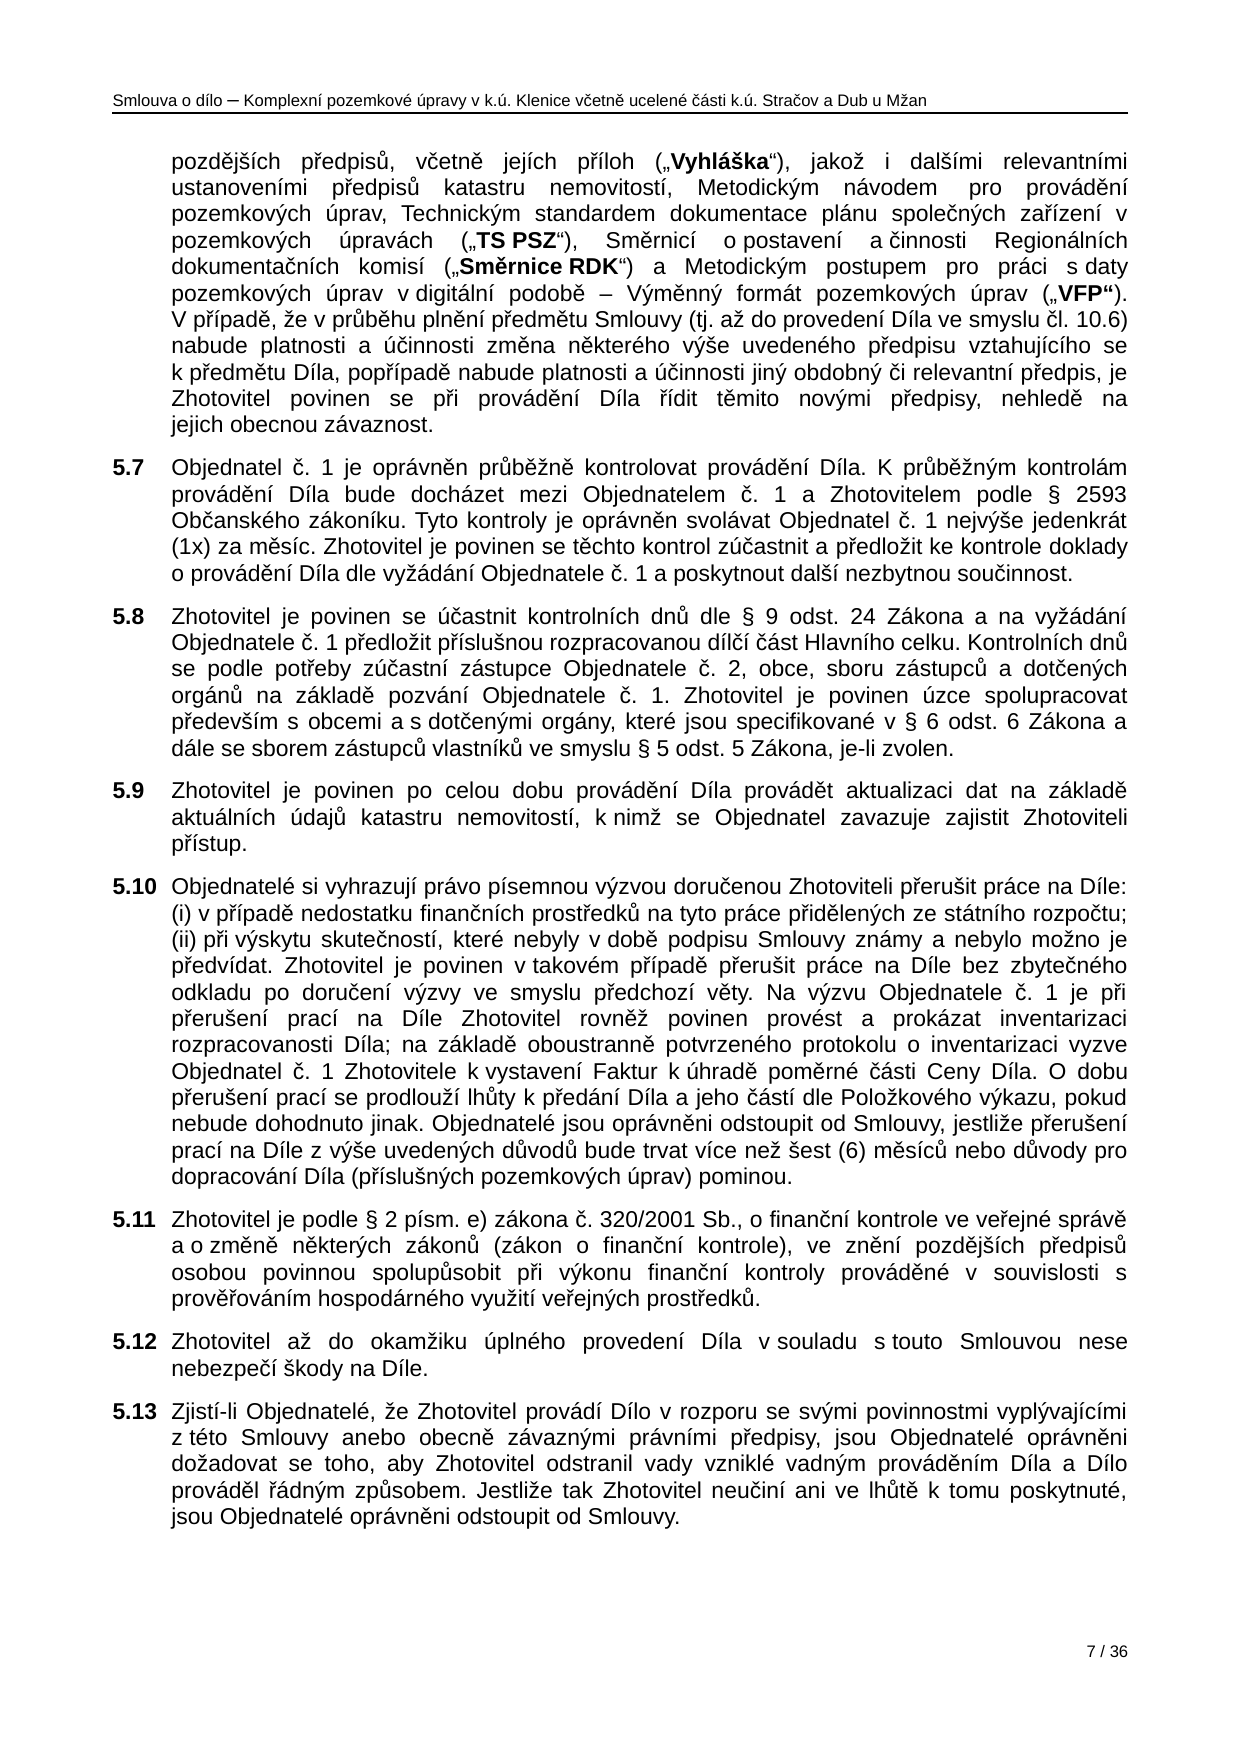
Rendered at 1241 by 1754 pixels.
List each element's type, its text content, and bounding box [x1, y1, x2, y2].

text Zhotovitel je povinen po celou dobu provádění Díla provádět aktualizaci dat na základě aktuálních údajů katastru nemovitostí, k nimž se Objednatel zavazuje zajistit Zhotoviteli přístup. [112, 777, 1128, 857]
text Zhotovitel je povinen se účastnit kontrolních dnů dle § 9 odst. 24 Zákona a na vyžádání Objednatele č. 1 předložit příslušnou rozpracovanou dílčí část Hlavního celku. Kontrolních dnů se podle potřeby zúčastní zástupce Objednatele č. 2, obce, sboru zástupců a dotčených orgánů na základě pozvání Objednatele č. 1. Zhotovitel je povinen úzce spolupracovat především s obcemi a s dotčenými orgány, které jsou specifikované v § 6 odst. 6 Zákona a dále se sborem zástupců vlastníků ve smyslu § 5 odst. 5 Zákona, je-li zvolen. [112, 603, 1128, 761]
text Objednatel č. 1 je oprávněn průběžně kontrolovat provádění Díla. K průběžným kontrolám provádění Díla bude docházet mezi Objednatelem č. 1 a Zhotovitelem podle § 2593 Občanského zákoníku. Tyto kontroly je oprávněn svolávat Objednatel č. 1 nejvýše jedenkrát (1x) za měsíc. Zhotovitel je povinen se těchto kontrol zúčastnit a předložit ke kontrole doklady o provádění Díla dle vyžádání Objednatele č. 1 a poskytnout další nezbytnou součinnost. [112, 454, 1128, 586]
text Objednatelé si vyhrazují právo písemnou výzvou doručenou Zhotoviteli přerušit práce na Díle: (i) v případě nedostatku finančních prostředků na tyto práce přidělených ze státního rozpočtu; (ii) při výskytu skutečností, které nebyly v době podpisu Smlouvy známy a nebylo možno je předvídat. Zhotovitel je povinen v takovém případě přerušit práce na Díle bez zbytečného odkladu po doručení výzvy ve smyslu předchozí věty. Na výzvu Objednatele č. 1 je při přerušení prací na Díle Zhotovitel rovněž povinen provést a prokázat inventarizaci rozpracovanosti Díla; na základě oboustranně potvrzeného protokolu o inventarizaci vyzve Objednatel č. 1 Zhotovitele k vystavení Faktur k úhradě poměrné části Ceny Díla. O dobu přerušení prací se prodlouží lhůty k předání Díla a jeho částí dle Položkového výkazu, pokud nebude dohodnuto jinak. Objednatelé jsou oprávněni odstoupit od Smlouvy, jestliže přerušení prací na Díle z výše uvedených důvodů bude trvat více než šest (6) měsíců nebo důvody pro dopracování Díla (příslušných pozemkových úprav) pominou. [112, 873, 1128, 1189]
text Zhotovitel až do okamžiku úplného provedení Díla v souladu s touto Smlouvou nese nebezpečí škody na Díle. [112, 1328, 1128, 1381]
text Zhotovitel je podle § 2 písm. e) zákona č. 320/2001 Sb., o finanční kontrole ve veřejné správě a o změně některých zákonů (zákon o finanční kontrole), ve znění pozdějších předpisů osobou povinnou spolupůsobit při výkonu finanční kontroly prováděné v souvislosti s prověřováním hospodárného využití veřejných prostředků. [112, 1206, 1128, 1312]
text Zjistí-li Objednatelé, že Zhotovitel provádí Dílo v rozporu se svými povinnostmi vyplývajícími z této Smlouvy anebo obecně závaznými právními předpisy, jsou Objednatelé oprávněni dožadovat se toho, aby Zhotovitel odstranil vady vzniklé vadným prováděním Díla a Dílo prováděl řádným způsobem. Jestliže tak Zhotovitel neučiní ani ve lhůtě k tomu poskytnuté, jsou Objednatelé oprávněni odstoupit od Smlouvy. [112, 1398, 1128, 1529]
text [112, 148, 1128, 438]
